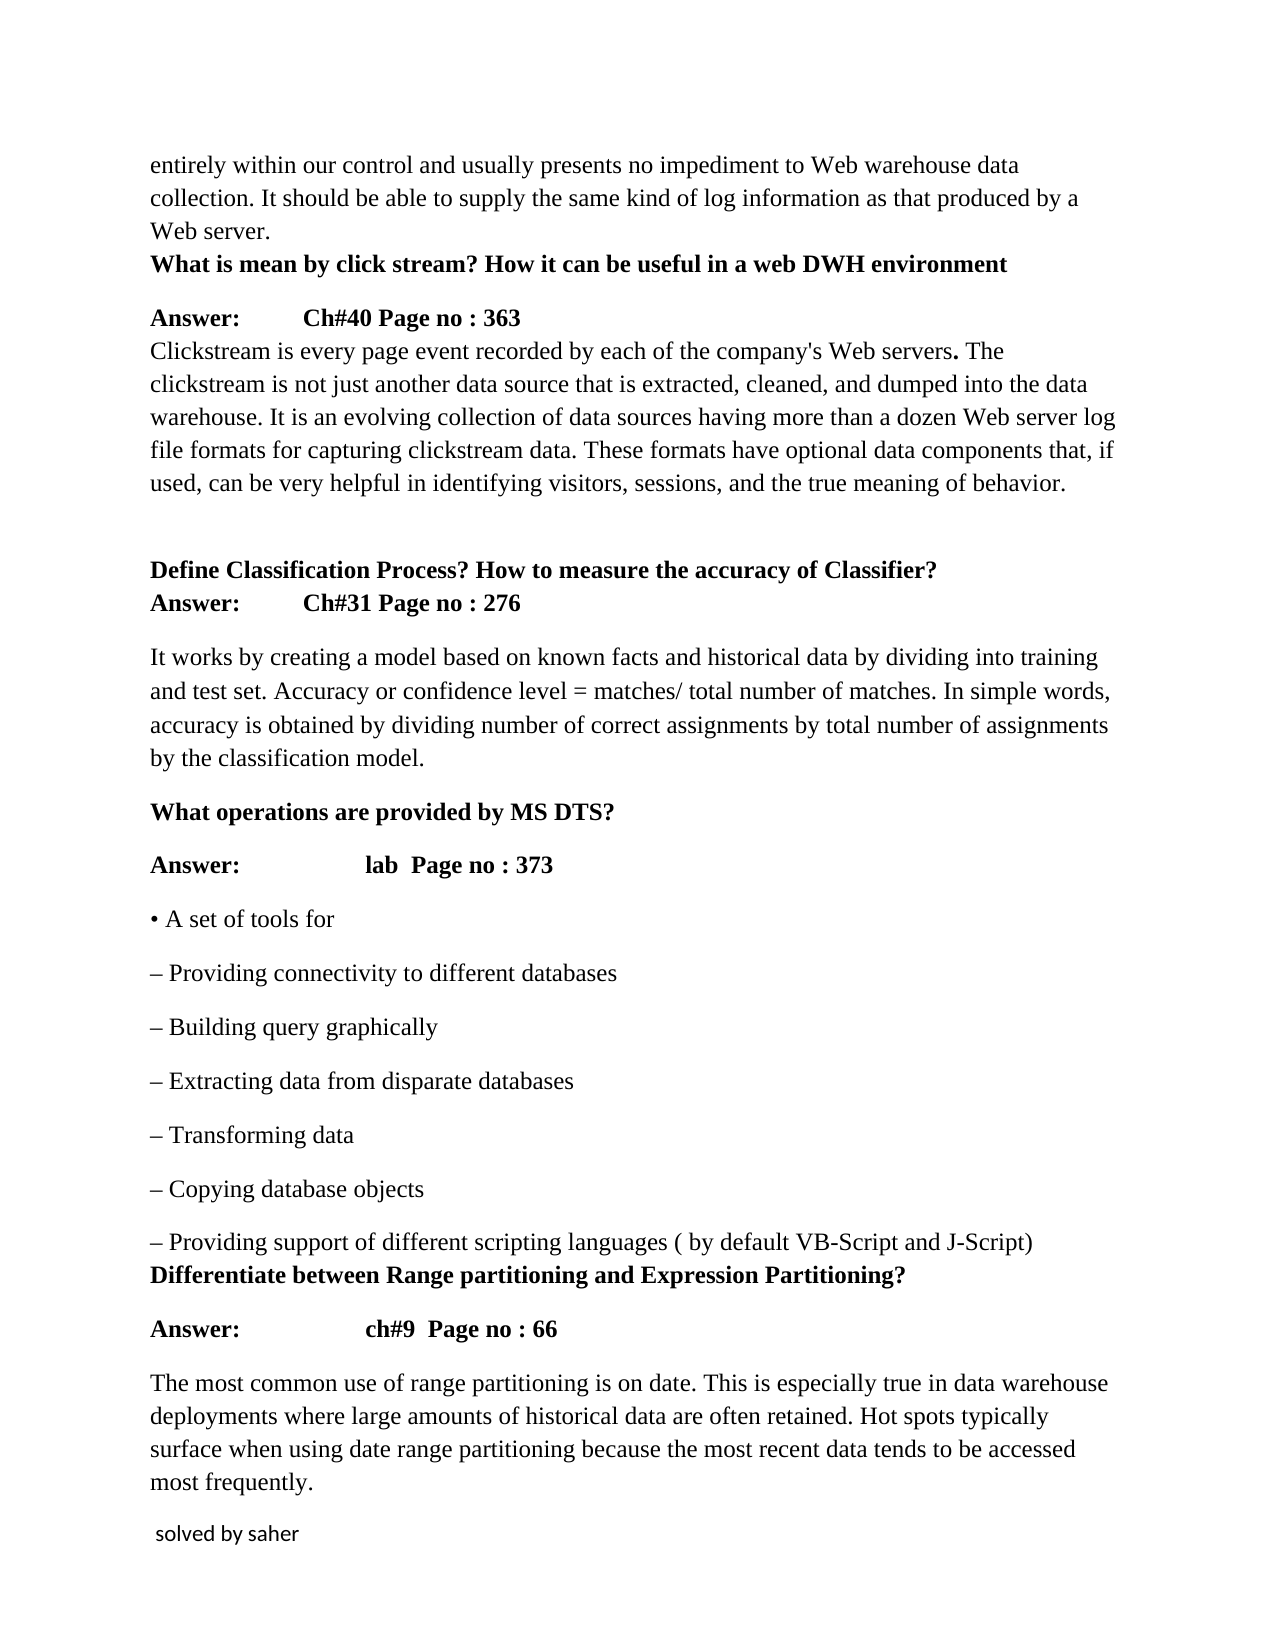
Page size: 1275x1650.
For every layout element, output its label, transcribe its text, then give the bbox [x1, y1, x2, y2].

text The most common use of range partitioning is on date. This is especially true in data warehouse deployments where large amounts of historical data are often retained. Hot spots typically surface when using date range partitioning because the most recent data tends to be accessed most frequently. [150, 1368, 1125, 1496]
text Answer: ch#9 Page no : 66 [150, 1314, 1125, 1343]
text Define Classification Process? How to measure the accuracy of Classifier? Answer: Ch#31 Page no : 276 [150, 522, 1125, 617]
text – Extracting data from disparate databases [150, 1066, 1125, 1095]
text – Copying database objects [150, 1174, 1125, 1202]
text • A set of tools for [150, 904, 1125, 933]
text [150, 150, 1125, 278]
text What operations are provided by MS DTS? [150, 797, 1125, 825]
text – Transforming data [150, 1120, 1125, 1148]
text It works by creating a model based on known facts and historical data by dividing into training and test set. Accuracy or confidence level = matches/ total number of matches. In simple words, accuracy is obtained by dividing number of correct assignments by total number of assignments by the classification model. [150, 642, 1125, 772]
text Answer: lab Page no : 373 [150, 851, 1125, 879]
text – Providing support of different scripting languages ( by default VB-Script and J-Script) Differentiate between Range partitioning and Expression Partitioning? [150, 1227, 1125, 1289]
text Answer: Ch#40 Page no : 363 Clickstream is every page event recorded by each of the company's Web servers. The clickstream is not just another data source that is extracted, cleaned, and dumped into the data warehouse. It is an evolving collection of data sources having more than a dozen Web server log file formats for capturing clickstream data. These formats have optional data components that, if used, can be very helpful in identifying visitors, sessions, and the true meaning of behavior. [150, 303, 1125, 497]
text – Building query graphically [150, 1012, 1125, 1041]
text – Providing connectivity to different databases [150, 958, 1125, 987]
